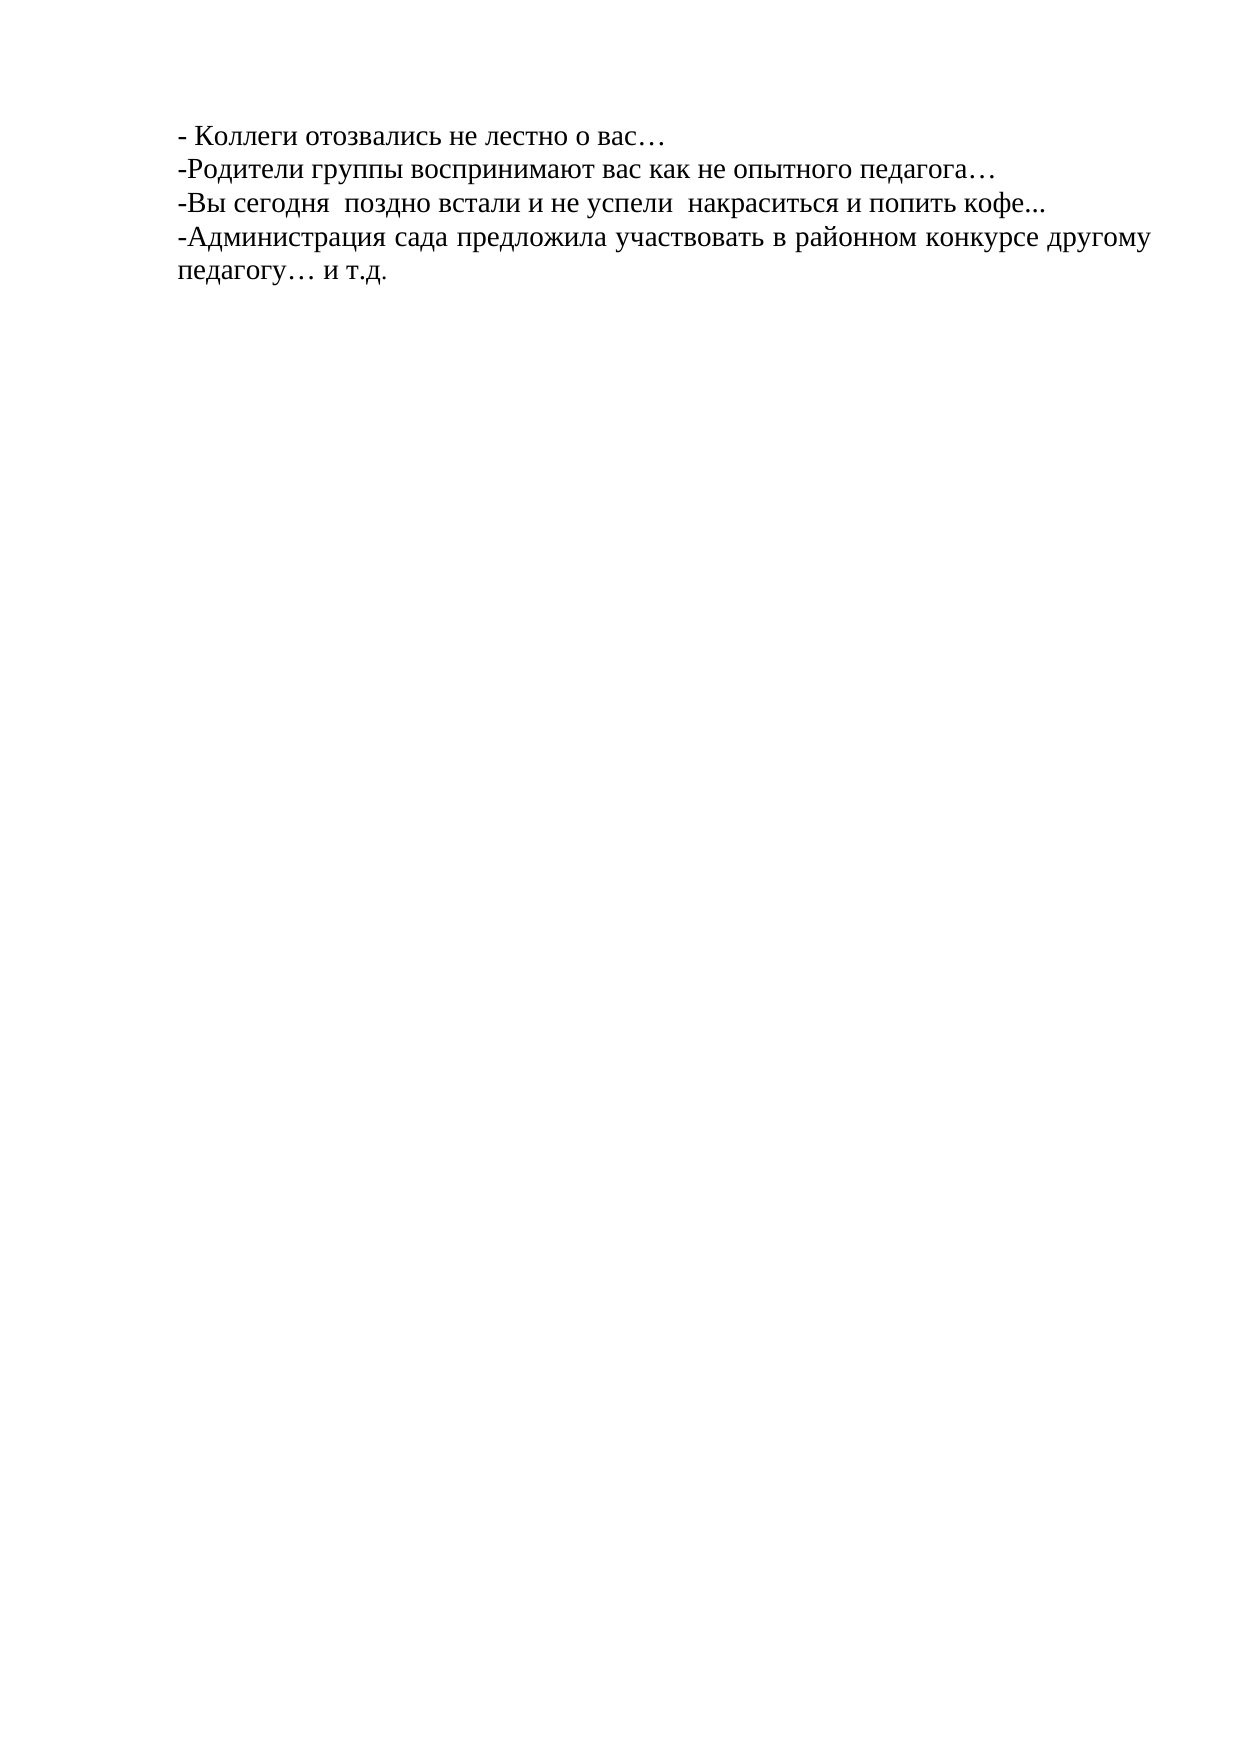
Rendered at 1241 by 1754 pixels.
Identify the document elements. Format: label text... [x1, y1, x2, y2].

text - Коллеги отозвались не лестно о вас… [177, 118, 1152, 152]
text -Вы сегодня поздно встали и не успели накраситься и попить кофе... [177, 185, 1152, 219]
text -Администрация сада предложила участвовать в районном конкурсе другому педагогу… и т.д. [177, 219, 1152, 286]
text -Родители группы воспринимают вас как не опытного педагога… [177, 152, 1152, 185]
